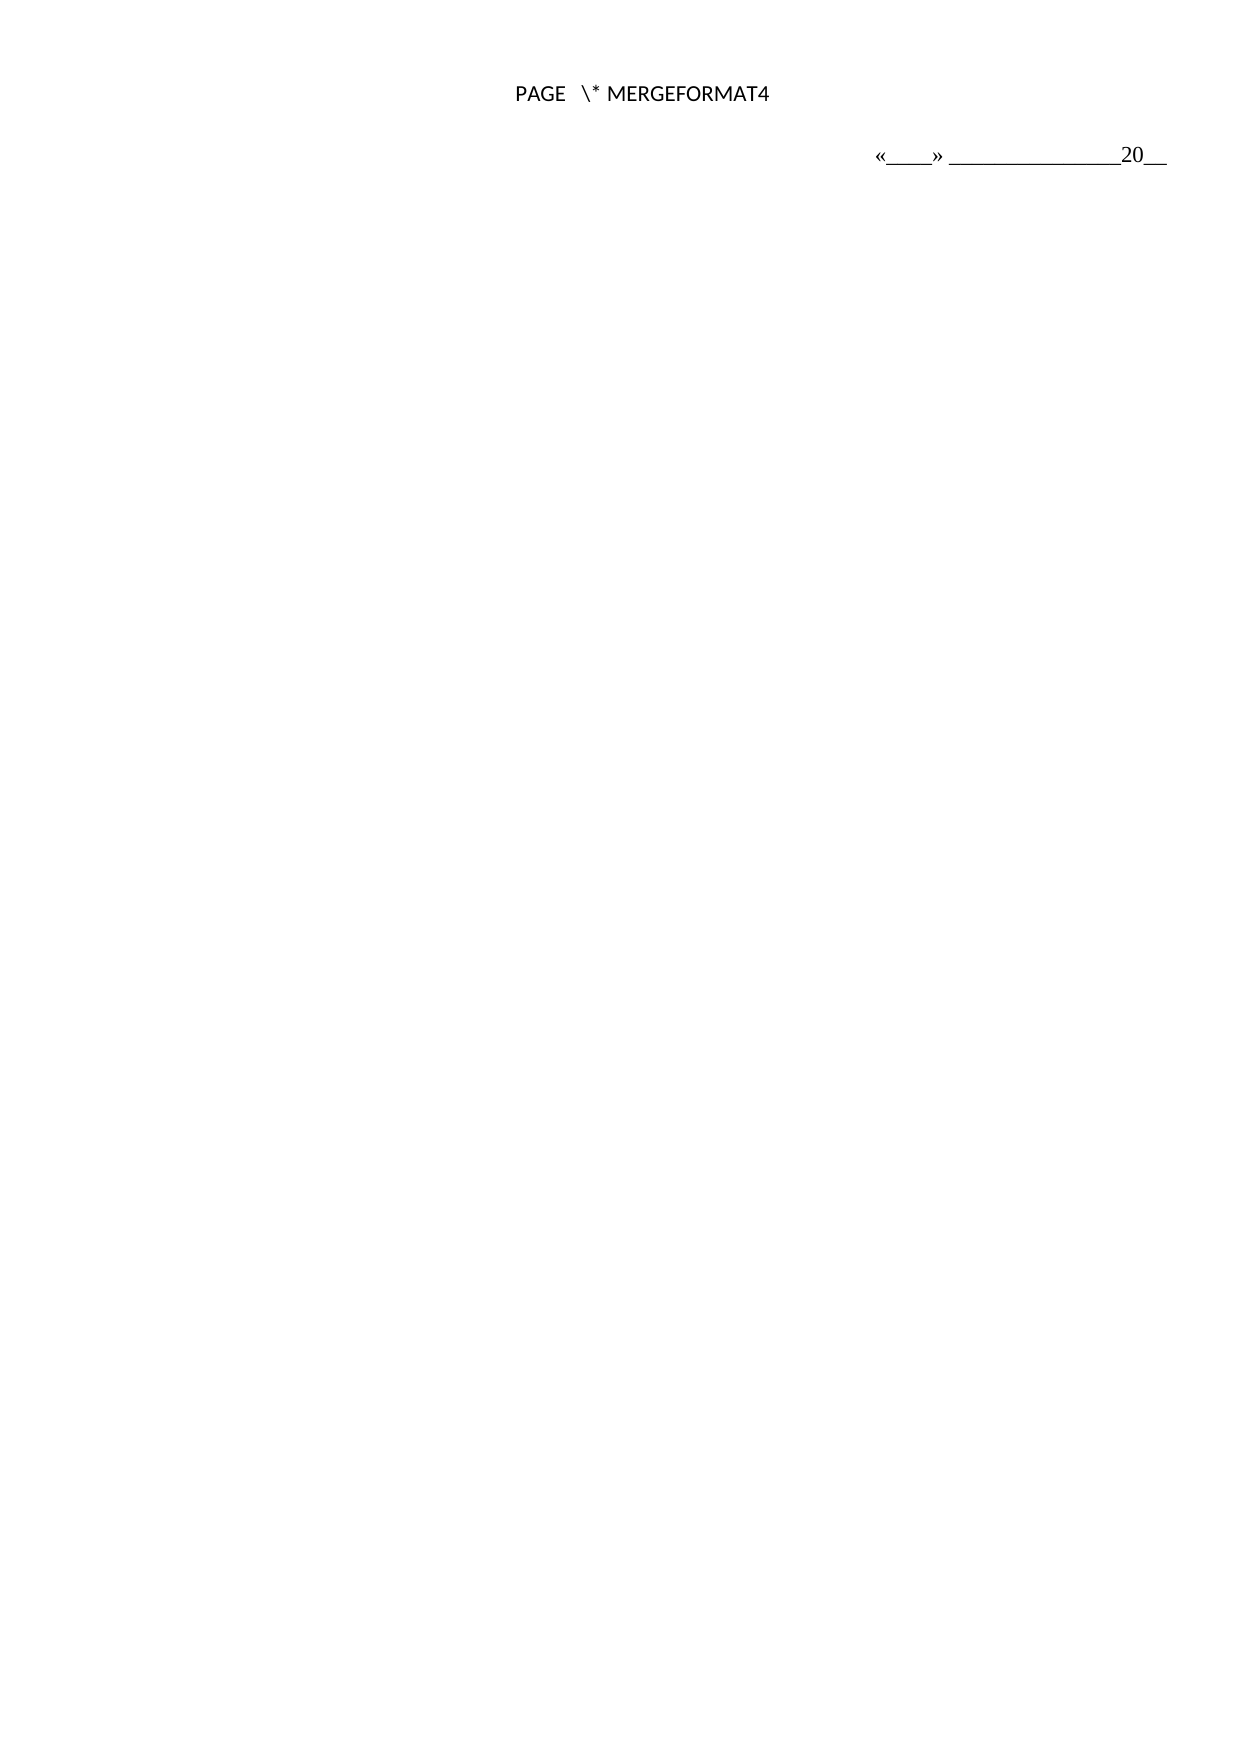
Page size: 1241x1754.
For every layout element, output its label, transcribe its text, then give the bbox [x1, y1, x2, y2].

text «____» _______________20__ [118, 141, 1167, 167]
